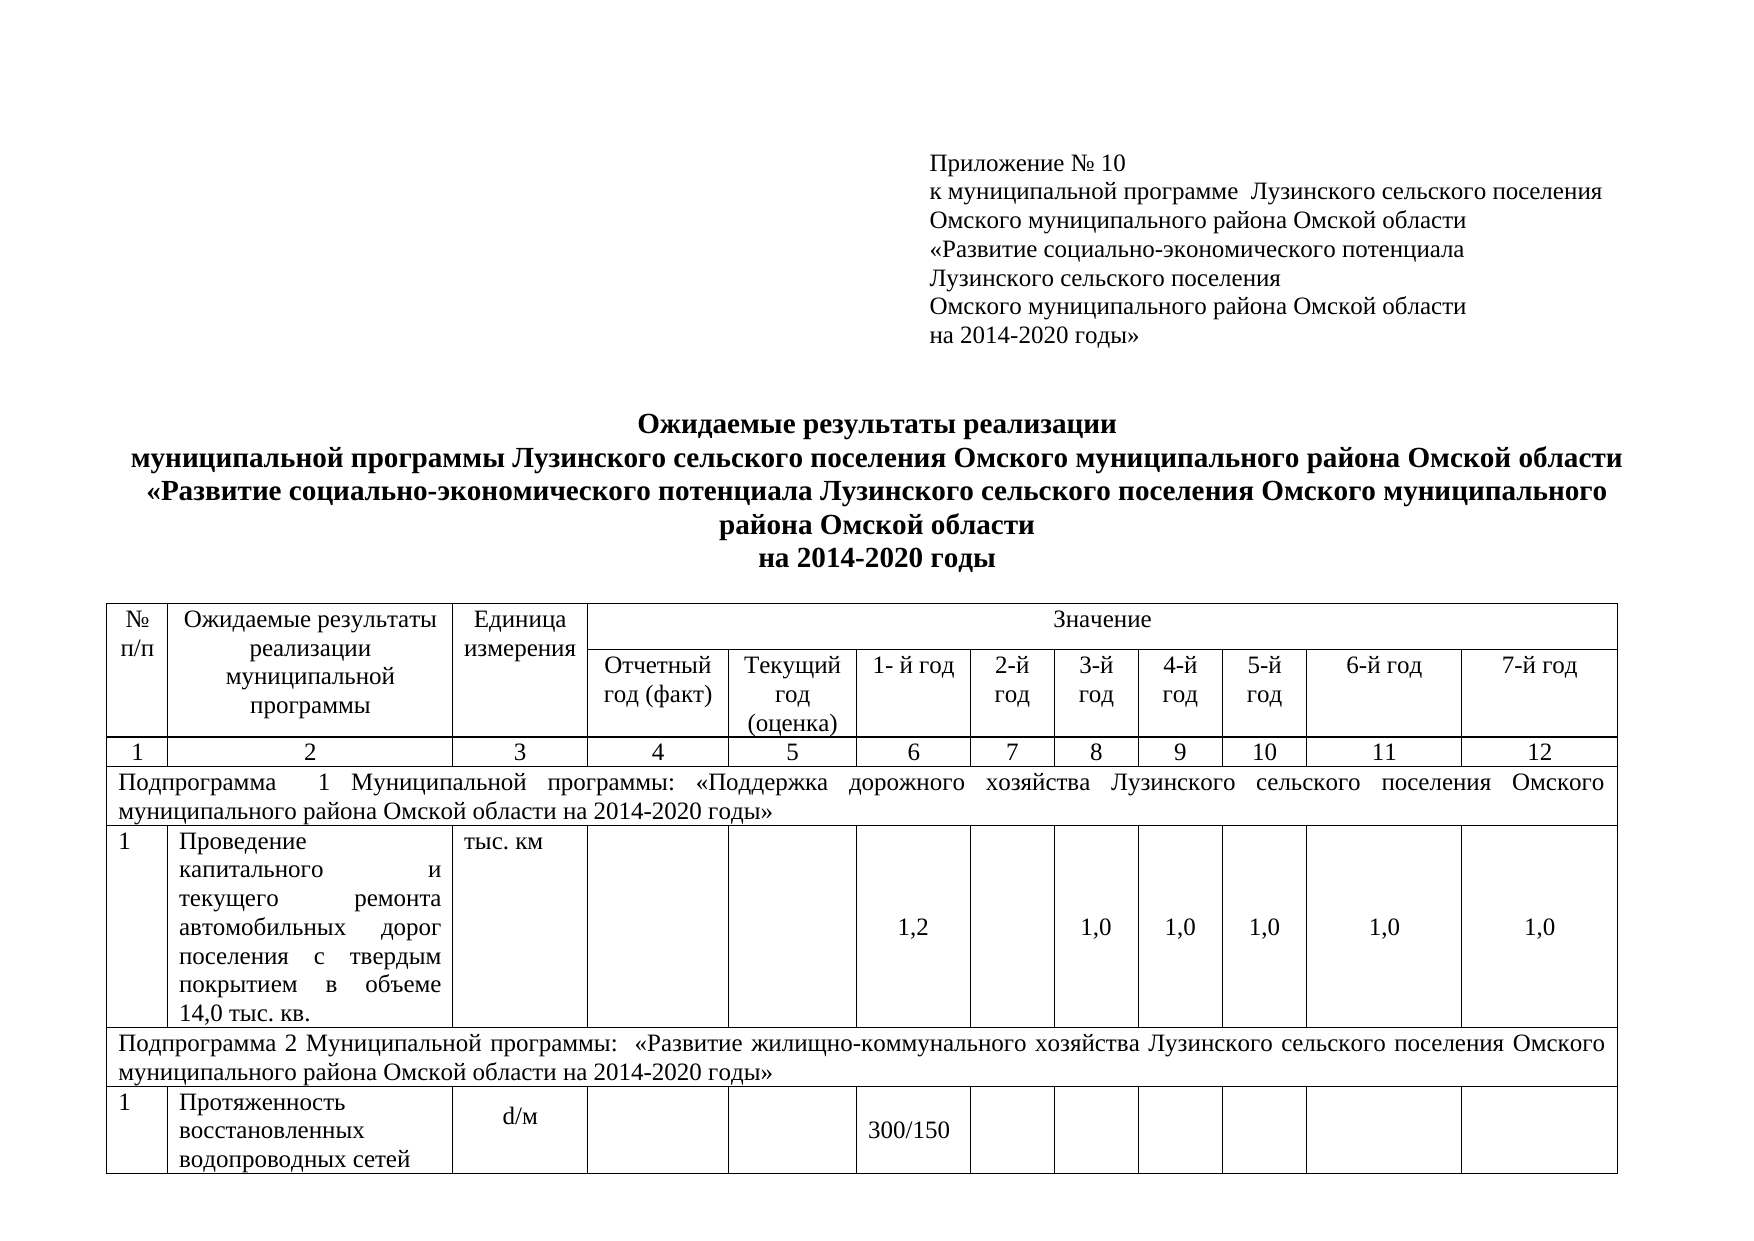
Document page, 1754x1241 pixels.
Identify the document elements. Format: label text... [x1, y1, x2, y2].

table_header Значение [588, 604, 1617, 649]
table_cell 3-й год [1055, 650, 1138, 736]
table_cell Текущий год (оценка) [729, 650, 856, 736]
table_cell 5-й год [1223, 650, 1306, 736]
table_cell 4 [588, 738, 728, 766]
text Омского муниципального района Омской области [856, 205, 1636, 234]
table_cell 1- й год [857, 650, 970, 736]
table_cell Подпрограмма 2 Муниципальной программы: «Развитие жилищно-коммунального хозяйства Лузинского сельского поселения Омского муниципального района Омской области на 2014-2020 годы» [107, 1028, 1617, 1086]
table_cell Протяженность восстановленных водопроводных сетей [168, 1087, 452, 1173]
table_cell 12 [1462, 738, 1617, 766]
table_cell 1,2 [857, 826, 970, 1027]
table_cell 1,0 [1307, 826, 1461, 1027]
text «Развитие социально-экономического потенциала [856, 234, 1636, 263]
table_cell тыс. км [453, 826, 587, 1027]
table_cell 1 [107, 738, 167, 766]
table_cell [588, 826, 728, 1027]
text на 2014-2020 годы» [856, 320, 1636, 349]
table_cell 1,0 [1223, 826, 1306, 1027]
table_cell [1307, 1087, 1461, 1173]
table_cell Подпрограмма 1 Муниципальной программы: «Поддержка дорожного хозяйства Лузинского сельского поселения Омского муниципального района Омской области на 2014-2020 годы» [107, 767, 1617, 825]
table_cell 2 [168, 738, 452, 766]
table_cell [1139, 1087, 1222, 1173]
table_cell 8 [1055, 738, 1138, 766]
table_cell 5 [729, 738, 856, 766]
table_cell [729, 1087, 856, 1173]
table_cell [1223, 1087, 1306, 1173]
table_cell 7-й год [1462, 650, 1617, 736]
table_cell [588, 1087, 728, 1173]
table_cell 7 [971, 738, 1054, 766]
table_cell 6-й год [1307, 650, 1461, 736]
text на 2014-2020 годы [118, 541, 1636, 574]
table_cell 300/150 [857, 1087, 970, 1173]
table_cell [971, 1087, 1054, 1173]
table_cell [1462, 1087, 1617, 1173]
table_cell 1 [107, 1087, 167, 1173]
table_cell [1055, 1087, 1138, 1173]
table_header № п/п [107, 604, 167, 736]
table_cell Отчетный год (факт) [588, 650, 728, 736]
text «Развитие социально-экономического потенциала Лузинского сельского поселения Омского муниципального района Омской области [118, 473, 1636, 541]
text Омского муниципального района Омской области [856, 291, 1636, 320]
table_cell Проведение капитального и текущего ремонта автомобильных дорог поселения с твердым покрытием в объеме 14,0 тыс. кв. [168, 826, 452, 1027]
table_cell 10 [1223, 738, 1306, 766]
table_header Единица измерения [453, 604, 587, 736]
table_cell 2-й год [971, 650, 1054, 736]
table_cell [729, 826, 856, 1027]
table_cell 1,0 [1462, 826, 1617, 1027]
table_cell 6 [857, 738, 970, 766]
text Приложение № 10 [856, 148, 1636, 176]
table_cell 3 [453, 738, 587, 766]
table_cell 11 [1307, 738, 1461, 766]
text Лузинского сельского поселения [856, 263, 1636, 291]
table_cell 1,0 [1139, 826, 1222, 1027]
table_cell 1,0 [1055, 826, 1138, 1027]
table_cell 9 [1139, 738, 1222, 766]
table_cell [971, 826, 1054, 1027]
table_cell 1 [107, 826, 167, 1027]
table_header Ожидаемые результаты реализации муниципальной программы [168, 604, 452, 736]
table_cell d/м [453, 1087, 587, 1173]
text Ожидаемые результаты реализации [118, 406, 1636, 440]
table_cell 4-й год [1139, 650, 1222, 736]
text к муниципальной программе Лузинского сельского поселения [929, 176, 1636, 205]
text муниципальной программы Лузинского сельского поселения Омского муниципального района Омской области [118, 440, 1636, 473]
